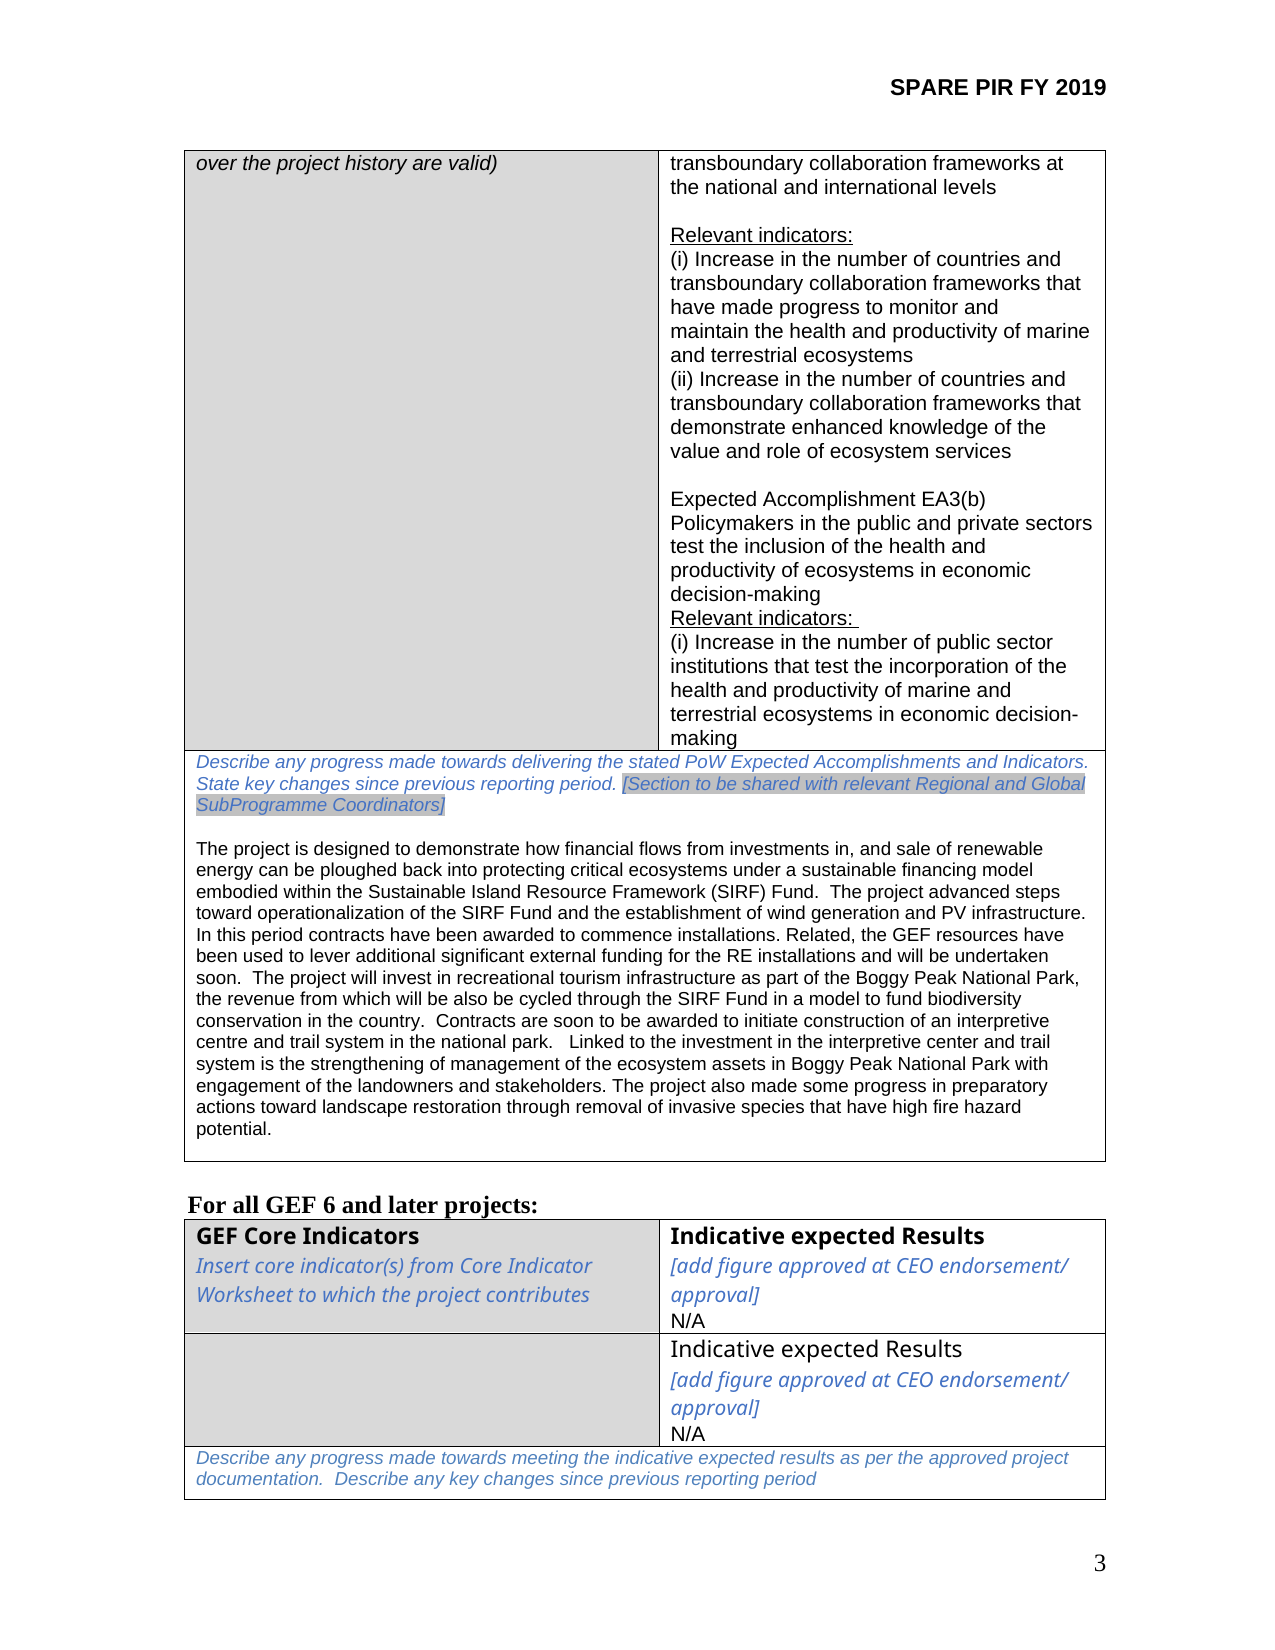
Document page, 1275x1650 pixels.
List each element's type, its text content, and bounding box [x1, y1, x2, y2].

table_header Indicative expected Results [add figure approved at CEO endorsement/ approval] N/A [660, 1220, 1105, 1332]
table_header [659, 151, 1105, 750]
table_cell Describe any progress made towards delivering the stated PoW Expected Accomplishments and Indicators. State key changes since previous reporting period. [Section to be shared with relevant Regional and Global SubProgramme Coordinators] The project is designed to demonstrate how financial flows from investments in, and sale of renewable energy can be ploughed back into protecting critical ecosystems under a sustainable financing model embodied within the Sustainable Island Resource Framework (SIRF) Fund. The project advanced steps toward operationalization of the SIRF Fund and the establishment of wind generation and PV infrastructure. In this period contracts have been awarded to commence installations. Related, the GEF resources have been used to lever additional significant external funding for the RE installations and will be undertaken soon. The project will invest in recreational tourism infrastructure as part of the Boggy Peak National Park, the revenue from which will be also be cycled through the SIRF Fund in a model to fund biodiversity conservation in the country. Contracts are soon to be awarded to initiate construction of an interpretive centre and trail system in the national park. Linked to the investment in the interpretive center and trail system is the strengthening of management of the ecosystem assets in Boggy Peak National Park with engagement of the landowners and stakeholders. The project also made some progress in preparatory actions toward landscape restoration through removal of invasive species that have high fire hazard potential. [185, 751, 1105, 1161]
table_cell Indicative expected Results [add figure approved at CEO endorsement/ approval] N/A [660, 1334, 1105, 1446]
table_cell [185, 1334, 659, 1446]
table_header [185, 151, 658, 750]
table_header GEF Core Indicators Insert core indicator(s) from Core Indicator Worksheet to which the project contributes [185, 1220, 659, 1332]
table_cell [185, 1447, 1105, 1499]
text For all GEF 6 and later projects: [187, 1191, 1106, 1219]
